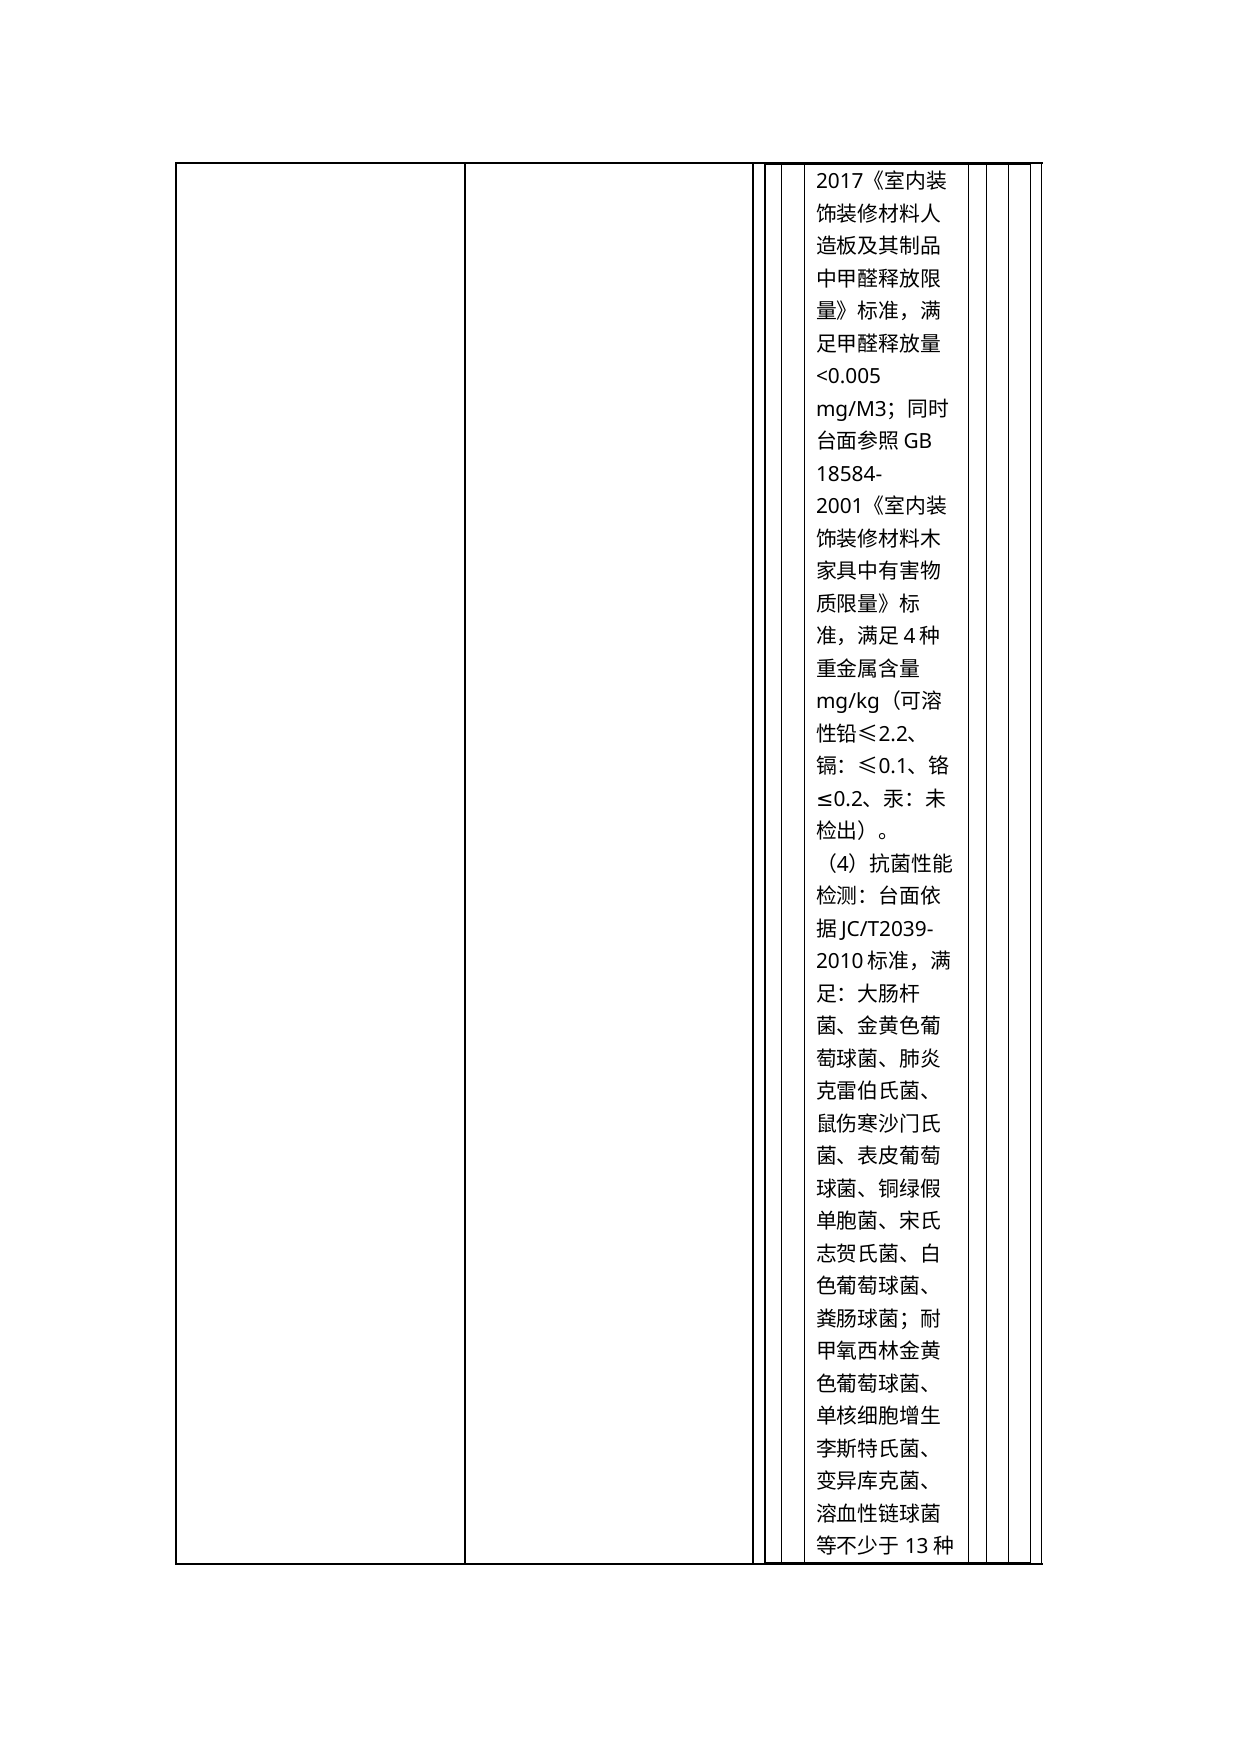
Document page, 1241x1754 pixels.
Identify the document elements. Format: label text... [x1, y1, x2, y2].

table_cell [987, 165, 1008, 1562]
table_cell 1 [177, 164, 464, 1563]
table_cell [466, 164, 752, 1563]
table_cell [782, 165, 804, 1562]
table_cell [1031, 164, 1041, 1563]
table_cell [766, 165, 781, 1562]
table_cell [1009, 165, 1030, 1562]
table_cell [754, 164, 764, 1563]
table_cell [969, 165, 986, 1562]
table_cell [805, 165, 968, 1562]
